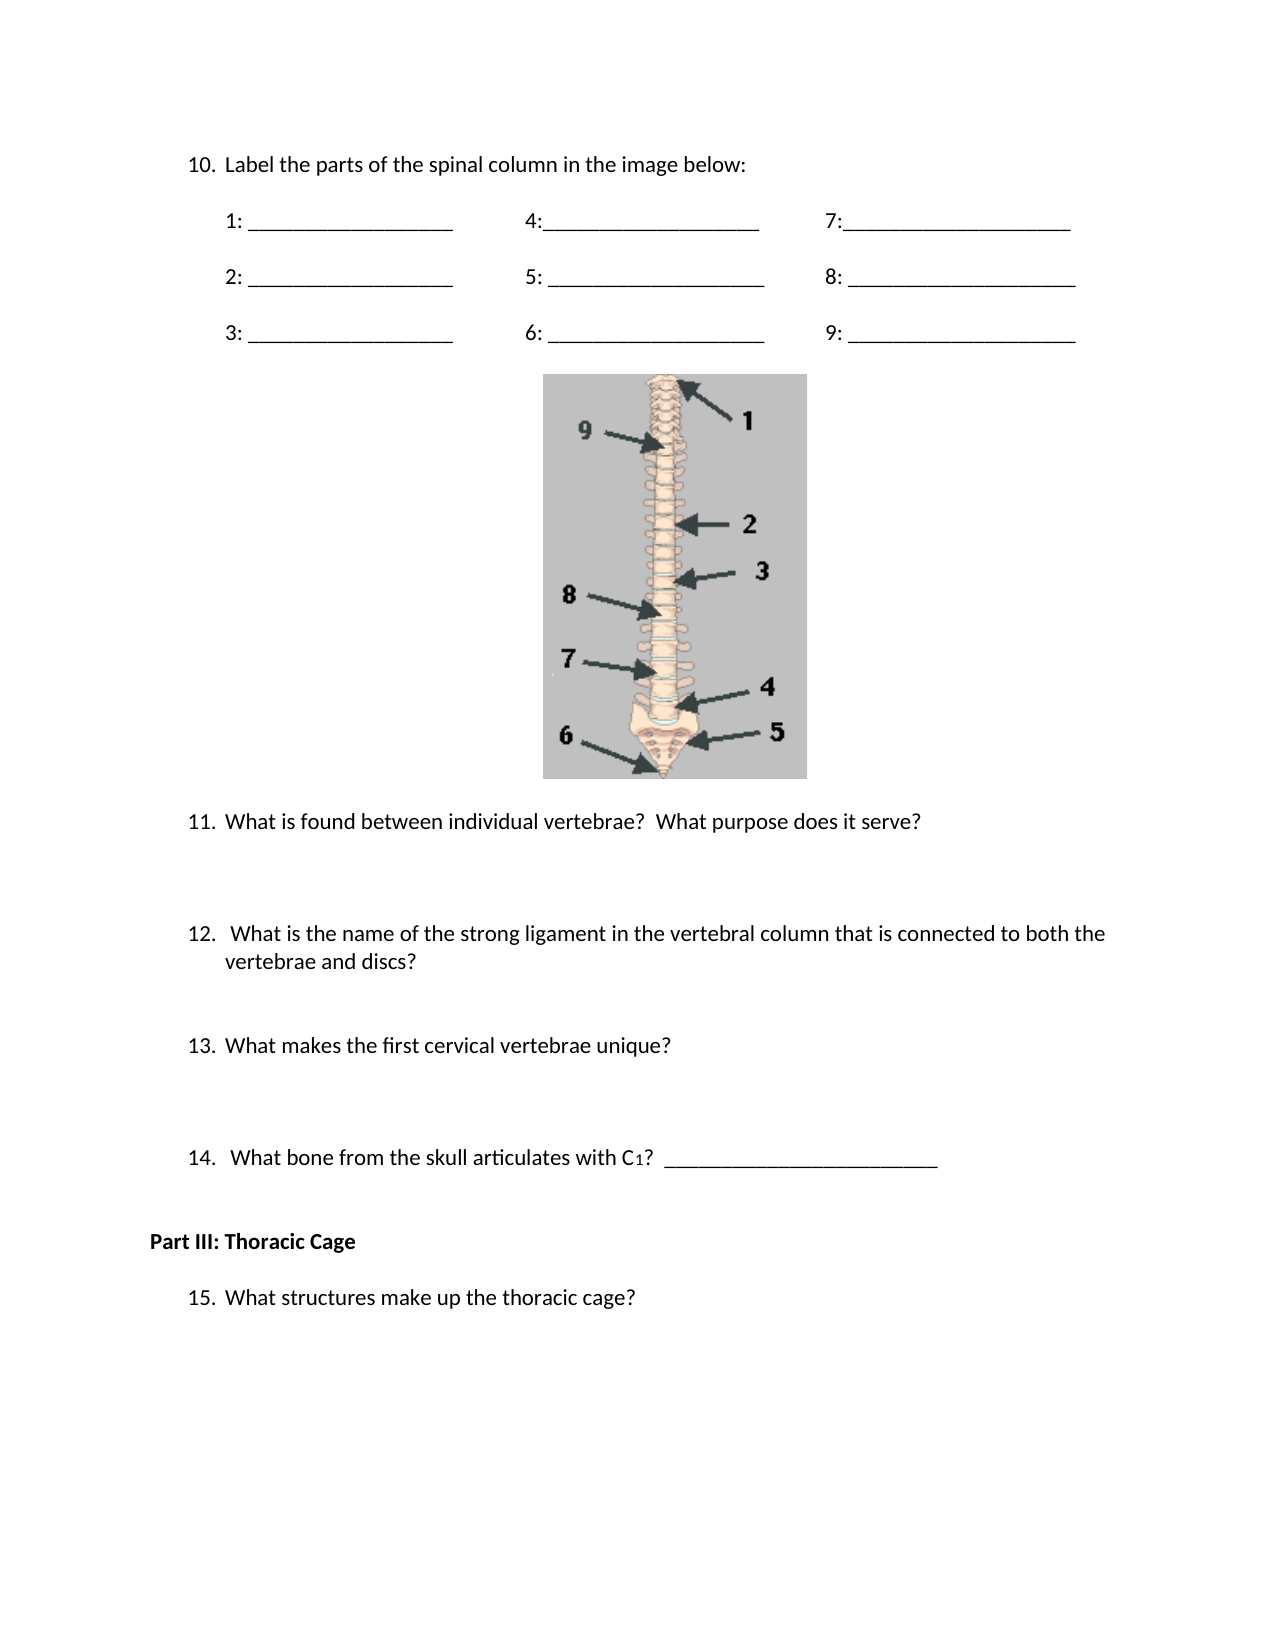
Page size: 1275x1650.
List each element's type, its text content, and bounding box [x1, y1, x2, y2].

list 1: __________________ 4:___________________ 7:____________________ [225, 206, 1125, 234]
list What bone from the skull articulates with C1? ________________________ [187, 1143, 1125, 1171]
list 2: __________________ 5: ___________________ 8: ____________________ [225, 262, 1125, 290]
list 3: __________________ 6: ___________________ 9: ____________________ [225, 318, 1125, 346]
picture [543, 374, 808, 779]
list What is the name of the strong ligament in the vertebral column that is connected to both the vertebrae and discs? [187, 919, 1125, 975]
list What makes the first cervical vertebrae unique? [187, 1031, 1125, 1059]
list Label the parts of the spinal column in the image below: [187, 150, 1125, 178]
text Part III: Thoracic Cage [150, 1227, 1125, 1255]
list What is found between individual vertebrae? What purpose does it serve? [187, 807, 1125, 835]
list What structures make up the thoracic cage? [187, 1283, 1125, 1311]
